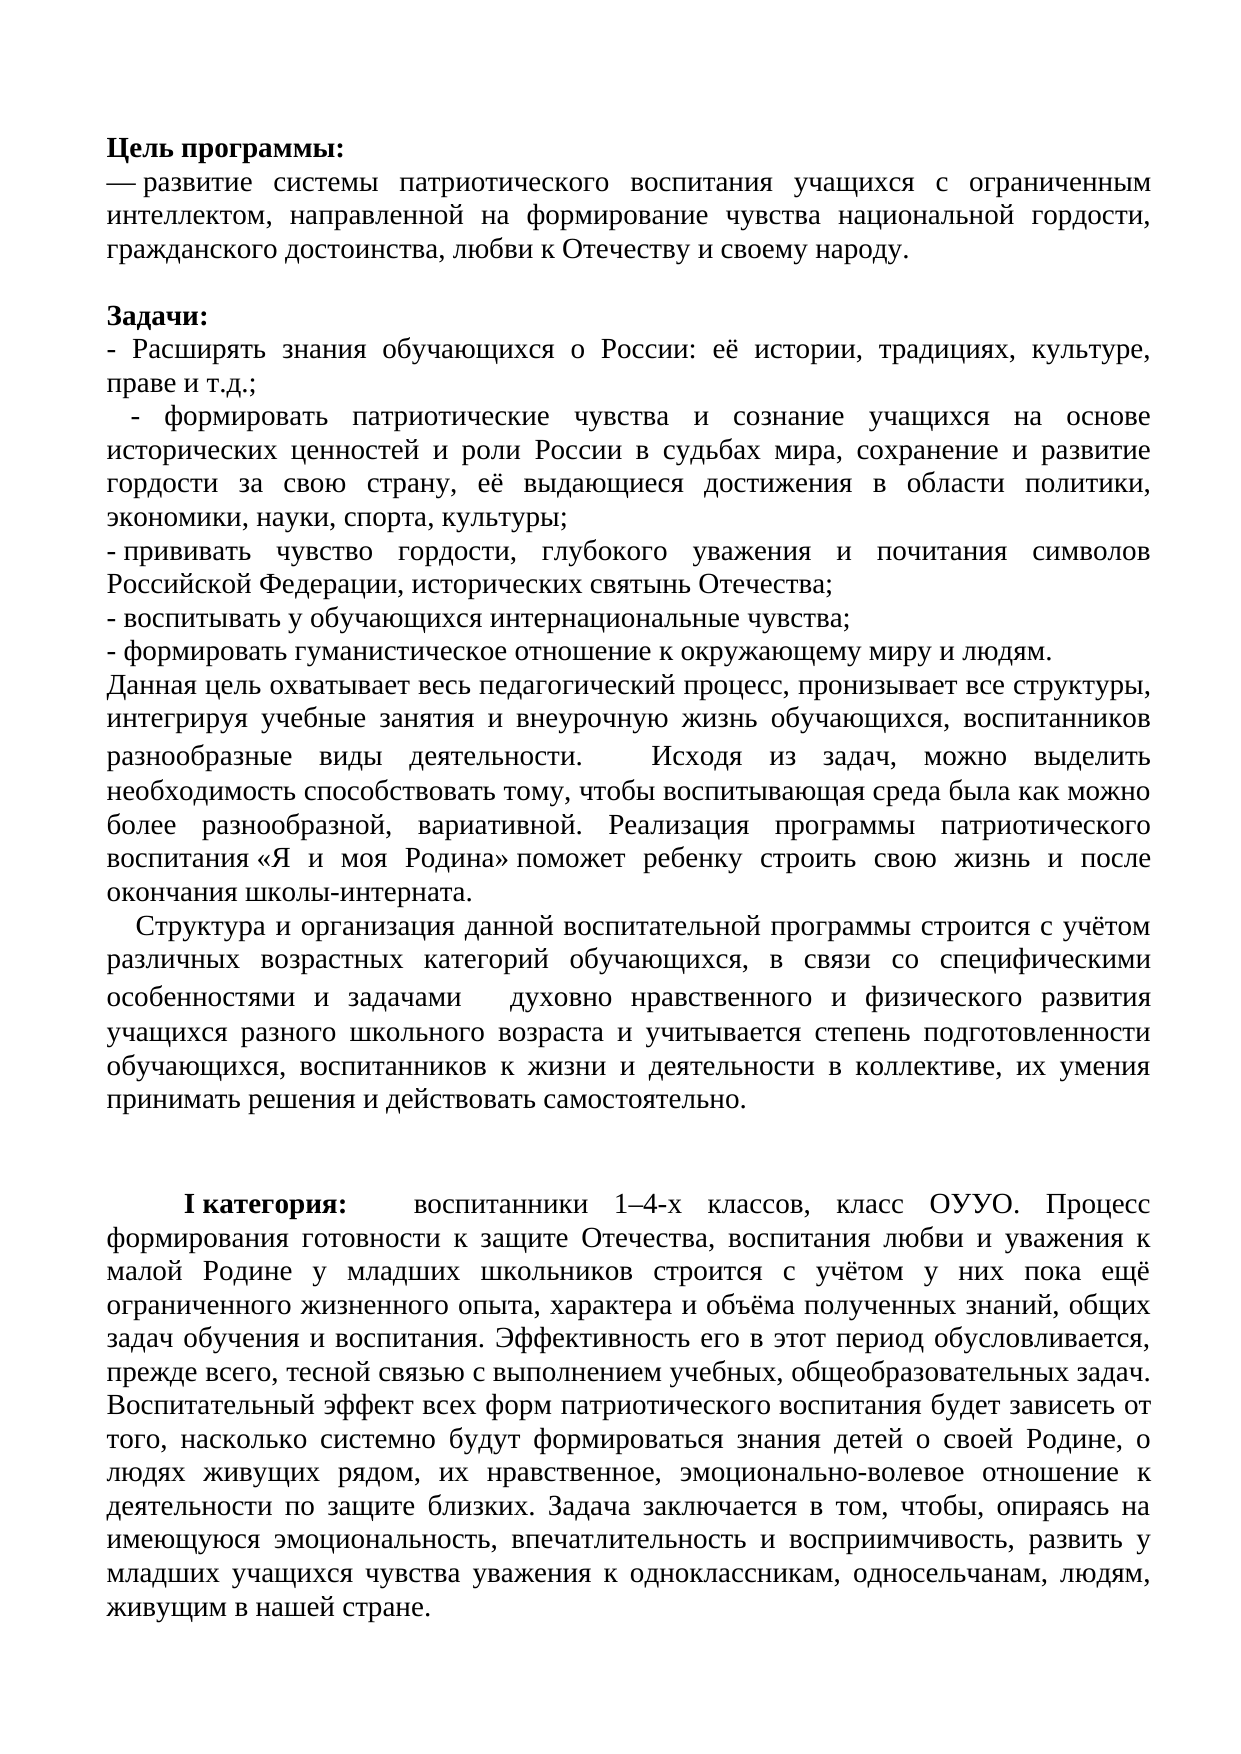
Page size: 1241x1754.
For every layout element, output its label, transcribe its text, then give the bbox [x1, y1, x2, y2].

text — развитие системы патриотического воспитания учащихся с ограниченным интеллектом, направленной на формирование чувства национальной гордости, гражданского достоинства, любви к Отечеству и своему народу. [106, 164, 1152, 264]
text Задачи: [106, 298, 1152, 331]
text Цель программы: [106, 130, 1152, 164]
text - Расширять знания обучающихся о России: её истории, традициях, культуре, праве и т.д.; [106, 331, 1152, 398]
text - формировать гуманистическое отношение к окружающему миру и людям. [106, 633, 1152, 667]
text I категория: воспитанники 1–4-x классов, класс ОУУО. Процесс формирования готовности к защите Отечества, воспитания любви и уважения к малой Родине у младших школьников строится с учётом у них пока ещё ограниченного жизненного опыта, характера и объёма полученных знаний, общих задач обучения и воспитания. Эффективность его в этот период обусловливается, прежде всего, тесной связью с выполнением учебных, общеобразовательных задач. Воспитательный эффект всех форм патриотического воспитания будет зависеть от того, насколько системно будут формироваться знания детей о своей Родине, о людях живущих рядом, их нравственное, эмоционально-волевое отношение к деятельности по защите близких. Задача заключается в том, чтобы, опираясь на имеющуюся эмоциональность, впечатлительность и восприимчивость, развить у младших учащихся чувства уважения к одноклассникам, односельчанам, людям, живущим в нашей стране. [106, 1186, 1152, 1622]
text Данная цель охватывает весь педагогический процесс, пронизывает все структуры, интегрируя учебные занятия и внеурочную жизнь обучающихся, воспитанников разнообразные виды деятельности. Исходя из задач, можно выделить необходимость способствовать тому, чтобы воспитывающая среда была как можно более разнообразной, вариативной. Реализация программы патриотического воспитания «Я и моя Родина» поможет ребенку строить свою жизнь и после окончания школы-интерната. [106, 667, 1152, 908]
text Структура и организация данной воспитательной программы строится с учётом различных возрастных категорий обучающихся, в связи со специфическими особенностями и задачами духовно нравственного и физического развития учащихся разного школьного возраста и учитывается степень подготовленности обучающихся, воспитанников к жизни и деятельности в коллективе, их умения принимать решения и действовать самостоятельно. [106, 908, 1152, 1115]
text - прививать чувство гордости, глубокого уважения и почитания символов Российской Федерации, исторических святынь Отечества; [106, 533, 1152, 600]
text - формировать патриотические чувства и сознание учащихся на основе исторических ценностей и роли России в судьбах мира, сохранение и развитие гордости за свою страну, её выдающиеся достижения в области политики, экономики, науки, спорта, культуры; [106, 398, 1152, 533]
text - воспитывать у обучающихся интернациональные чувства; [106, 600, 1152, 633]
